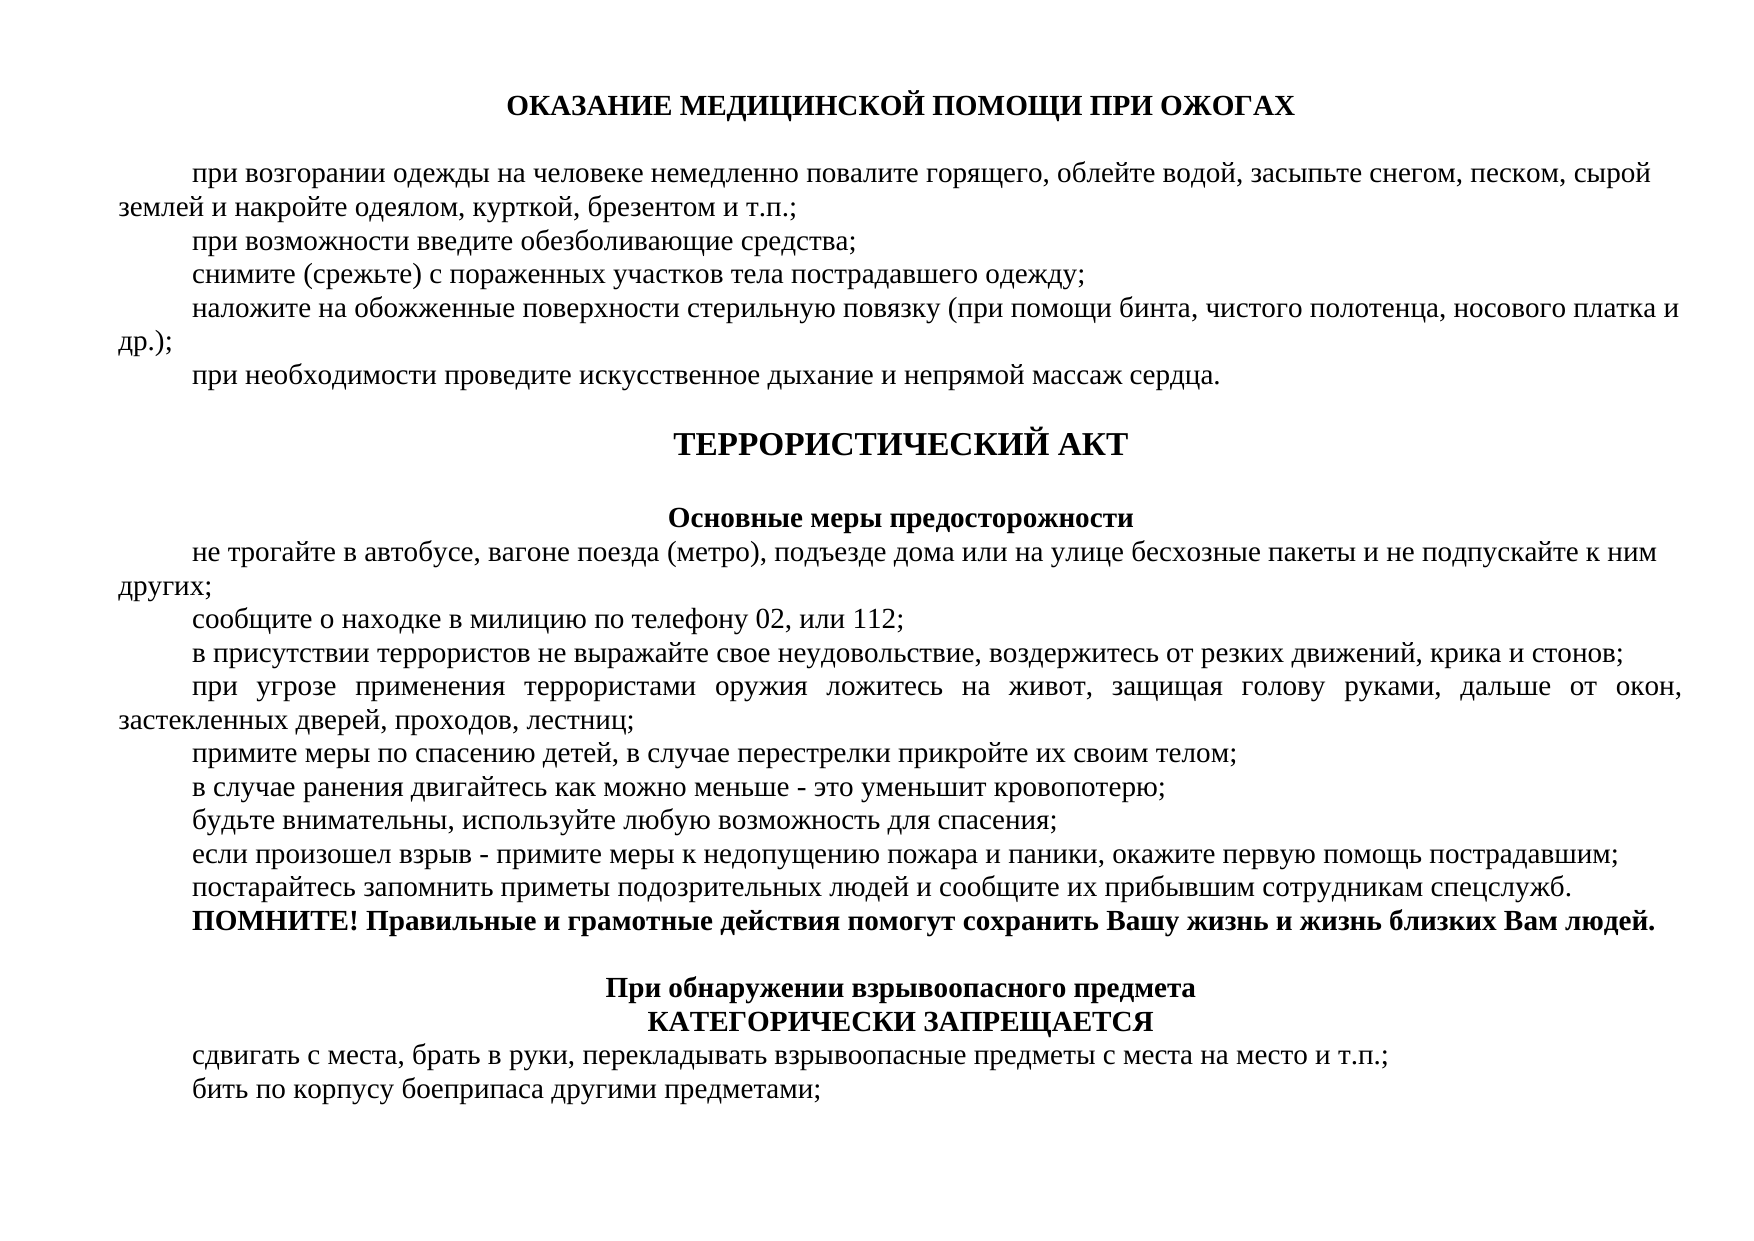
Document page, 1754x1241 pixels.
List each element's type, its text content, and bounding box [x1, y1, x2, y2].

text при возможности введите обезболивающие средства; [118, 223, 1683, 256]
text ТЕРРОРИСТИЧЕСКИЙ АКТ [118, 424, 1683, 462]
text при возгорании одежды на человеке немедленно повалите горящего, облейте водой, засыпьте снегом, песком, сырой [118, 156, 1683, 189]
text в случае ранения двигайтесь как можно меньше - это уменьшит кровопотерю; [118, 769, 1683, 802]
text землей и накройте одеялом, курткой, брезентом и т.п.; [118, 189, 1683, 223]
text снимите (срежьте) с пораженных участков тела пострадавшего одежду; [118, 256, 1683, 290]
text примите меры по спасению детей, в случае перестрелки прикройте их своим телом; [118, 735, 1683, 769]
text сообщите о находке в милицию по телефону 02, или 112; [118, 601, 1683, 635]
text др.); [118, 323, 1683, 357]
text сдвигать с места, брать в руки, перекладывать взрывоопасные предметы с места на место и т.п.; [118, 1037, 1683, 1071]
text КАТЕГОРИЧЕСКИ ЗАПРЕЩАЕТСЯ [118, 1004, 1683, 1037]
text в присутствии террористов не выражайте свое неудовольствие, воздержитесь от резких движений, крика и стонов; [118, 635, 1683, 668]
text постарайтесь запомнить приметы подозрительных людей и сообщите их прибывшим сотрудникам спецслужб. [118, 869, 1683, 903]
text не трогайте в автобусе, вагоне поезда (метро), подъезде дома или на улице бесхозные пакеты и не подпускайте к ним [118, 534, 1683, 568]
text Основные меры предосторожности [118, 501, 1683, 534]
text ОКАЗАНИЕ МЕДИЦИНСКОЙ ПОМОЩИ ПРИ ОЖОГАХ [118, 88, 1683, 122]
text наложите на обожженные поверхности стерильную повязку (при помощи бинта, чистого полотенца, носового платка и [118, 290, 1683, 323]
text при угрозе применения террористами оружия ложитесь на живот, защищая голову руками, дальше от окон, застекленных дверей, проходов, лестниц; [118, 668, 1683, 735]
text если произошел взрыв - примите меры к недопущению пожара и паники, окажите первую помощь пострадавшим; [118, 836, 1683, 869]
text при необходимости проведите искусственное дыхание и непрямой массаж сердца. [118, 357, 1683, 390]
text бить по корпусу боеприпаса другими предметами; [118, 1071, 1683, 1104]
text ПОМНИТЕ! Правильные и грамотные действия помогут сохранить Вашу жизнь и жизнь близких Вам людей. [118, 903, 1683, 937]
text При обнаружении взрывоопасного предмета [118, 970, 1683, 1004]
text будьте внимательны, используйте любую возможность для спасения; [118, 802, 1683, 836]
text других; [118, 568, 1683, 601]
